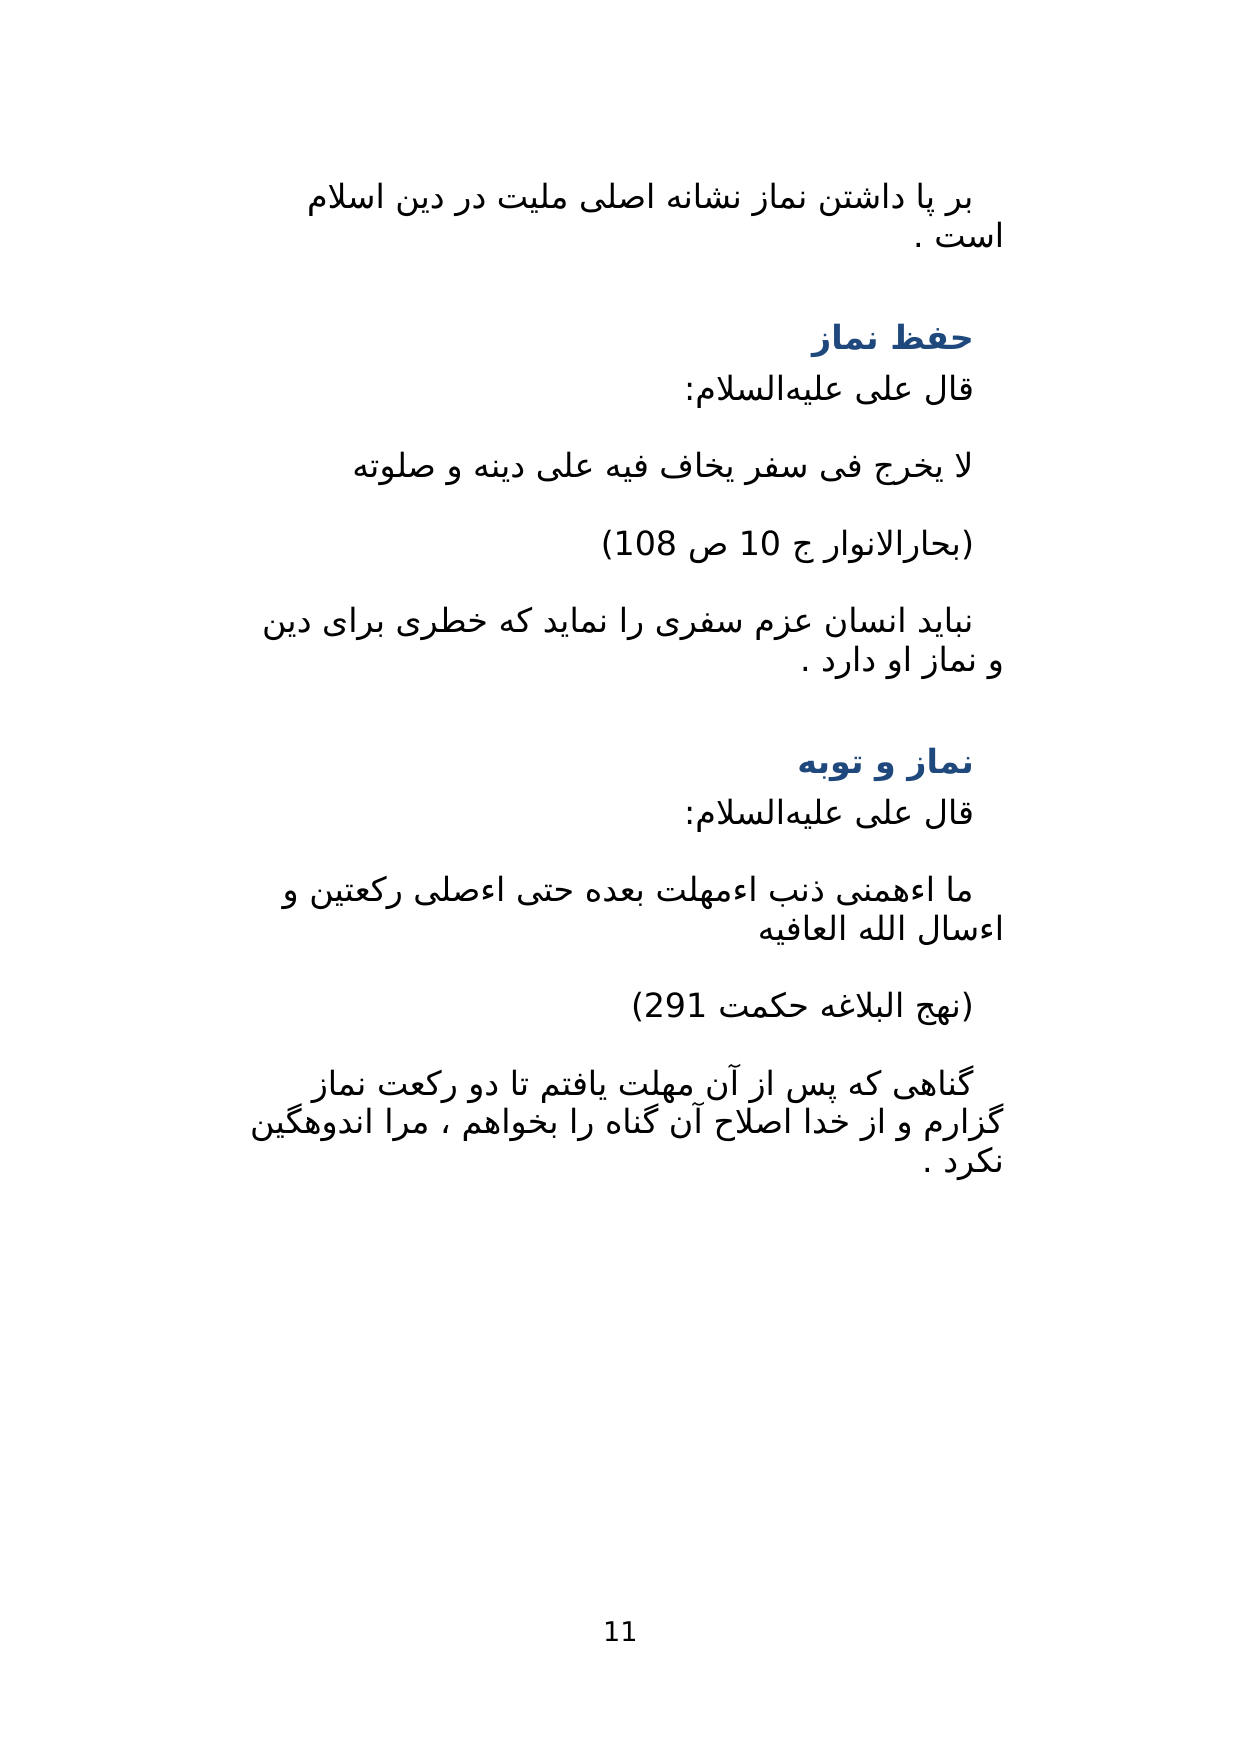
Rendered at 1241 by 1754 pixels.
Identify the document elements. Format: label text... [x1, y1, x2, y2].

text قال علی عليه‌السلام: [236, 793, 1004, 832]
text (بحارالانوار ج 10 ص 108) [236, 524, 1004, 563]
text (نهج البلاغه حکمت 291) [236, 987, 1004, 1026]
text ما اءهمنی ذنب اءمهلت بعده حتی اءصلی رکعتین و اءسال الله العافیه [236, 871, 1004, 948]
text گناهی که پس از آن مهلت یافتم تا دو رکعت نماز گزارم و از خدا اصلاح آن گناه را بخواهم ، مرا اندوهگین نکرد . [236, 1064, 1004, 1181]
text لا یخرج فی سفر یخاف فیه علی دینه و صلوته [236, 447, 1004, 486]
text قال علی عليه‌السلام: [236, 369, 1004, 408]
text نباید انسان عزم سفری را نماید که خطری برای دین و نماز او دارد . [236, 601, 1004, 679]
subtitle حفظ نماز [236, 318, 1004, 357]
subtitle نماز و توبه [236, 742, 1004, 781]
text بر پا داشتن نماز نشانه اصلی ملیت در دین اسلام است . [236, 177, 1004, 255]
